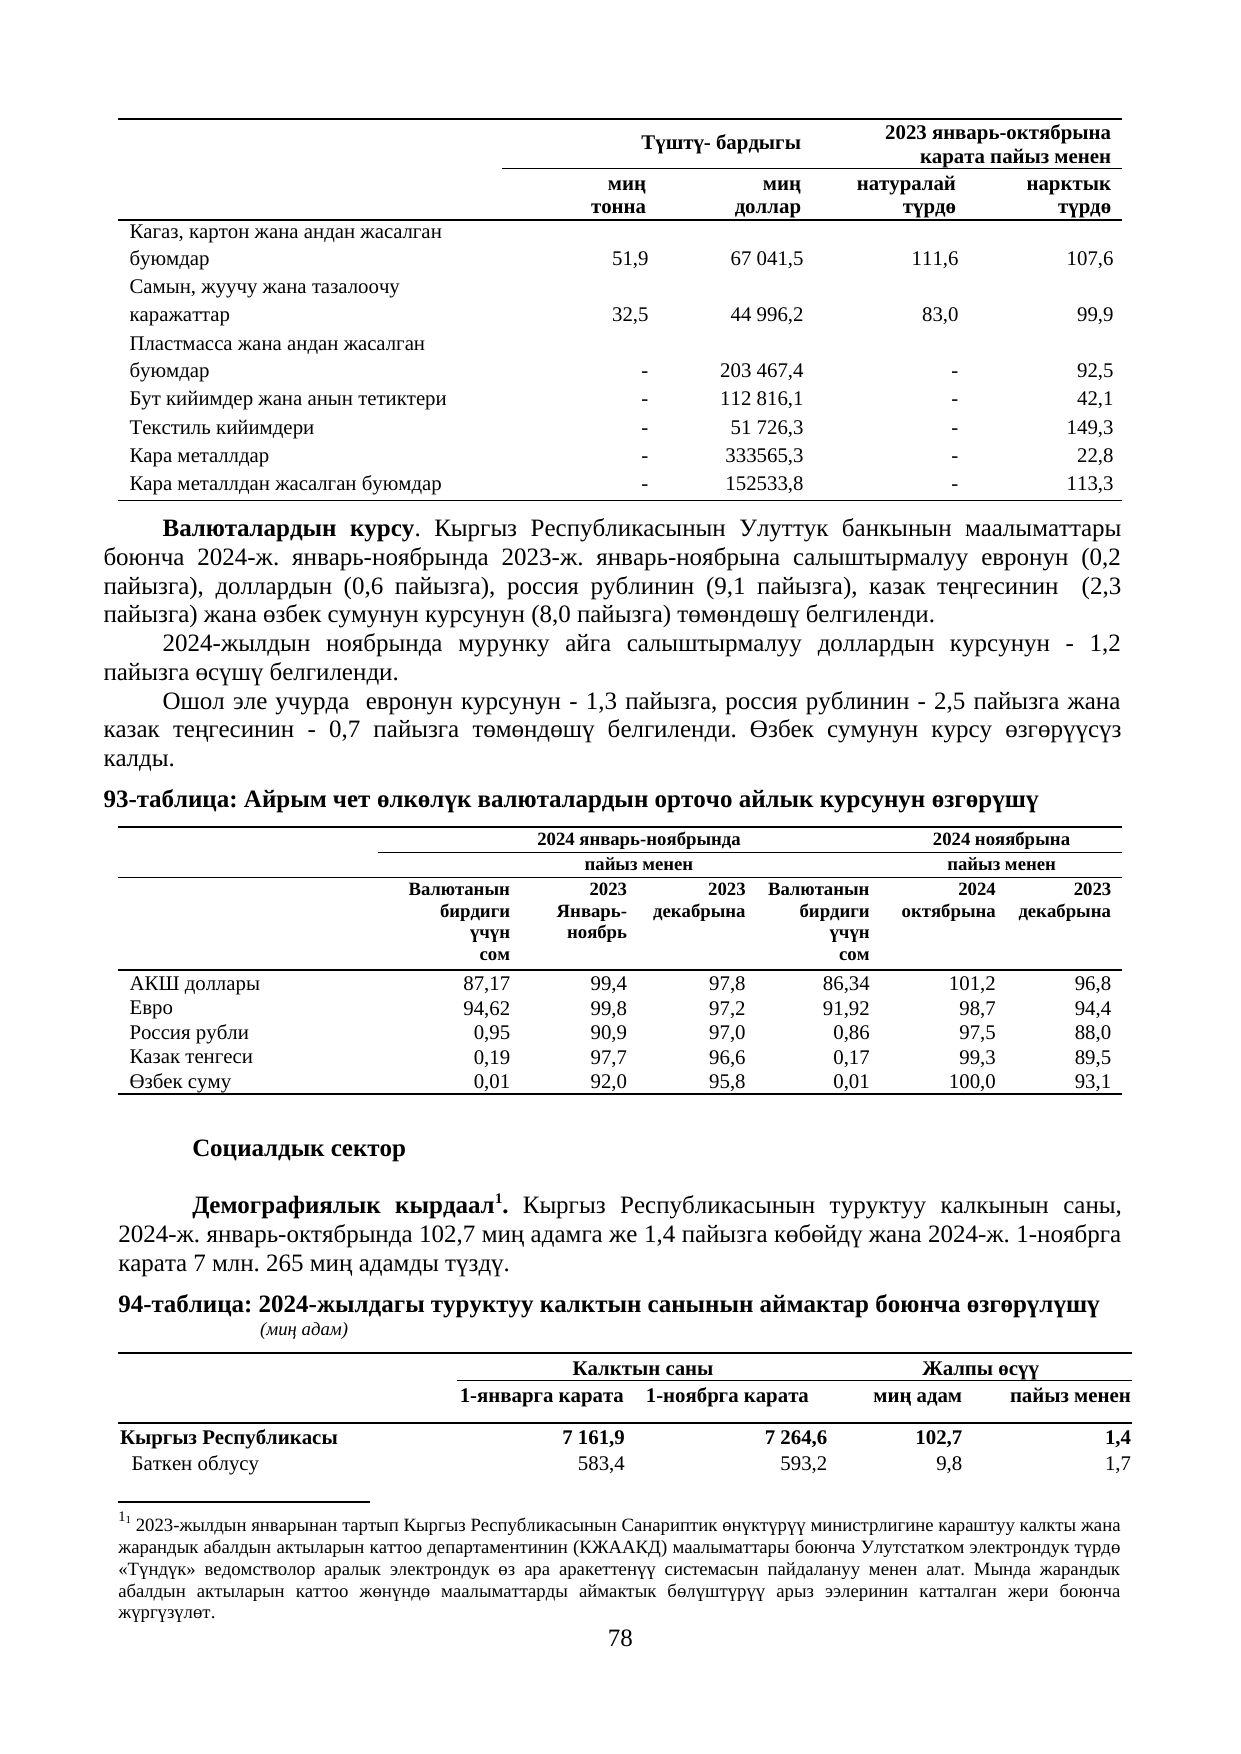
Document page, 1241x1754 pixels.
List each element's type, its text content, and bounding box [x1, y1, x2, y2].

text Социалдык сектор [118, 1133, 1122, 1162]
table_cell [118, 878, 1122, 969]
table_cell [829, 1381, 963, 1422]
text Валюталардын курсу. Кыргыз Республикасынын Улуттук банкынын маалыматтары боюнча 2024-ж. январь-ноябрында 2023-ж. январь-ноябрына салыштырмалуу евронун (0,2 пайызга), доллардын (0,6 пайызга), россия рублинин (9,1 пайызга), казак теңгесинин (2,3 пайызга) жана өзбек сумунун курсунун (8,0 пайызга) төмөндөшү белгиленди. [103, 513, 1122, 628]
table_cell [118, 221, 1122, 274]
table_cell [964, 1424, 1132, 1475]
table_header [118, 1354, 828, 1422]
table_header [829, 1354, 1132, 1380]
text (миң адам) [260, 1318, 1122, 1339]
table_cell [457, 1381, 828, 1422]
text 94-таблица: 2024-жылдагы туруктуу калктын санынын аймактар боюнча өзгөрүлүшү [118, 1289, 1122, 1318]
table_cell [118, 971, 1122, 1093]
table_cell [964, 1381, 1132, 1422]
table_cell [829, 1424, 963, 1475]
text 2024-жылдын ноябрында мурунку айга салыштырмалуу доллардын курсунун - 1,2 пайызга өсүшү белгиленди. [103, 628, 1122, 686]
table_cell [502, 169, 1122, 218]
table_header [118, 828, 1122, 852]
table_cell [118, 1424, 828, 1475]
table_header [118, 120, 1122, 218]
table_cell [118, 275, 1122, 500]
text Демографиялык кырдаал. Кыргыз Республикасынын туруктуу калкынын саны, 2024-ж. январь-октябрында 102,7 миң адамга же 1,4 пайызга көбөйдү жана 2024-ж. 1-ноябрга карата 7 млн. 265 миң адамды түздү. [118, 1190, 1122, 1277]
text Ошол эле учурда евронун курсунун - 1,3 пайызга, россия рублинин - 2,5 пайызга жана казак теңгесинин - 0,7 пайызга төмөндөшү белгиленди. Өзбек сумунун курсу өзгөрүүсүз калды. [103, 686, 1122, 772]
text 93-таблица: Айрым чет өлкөлүк валюталардын орточо айлык курсунун өзгөрүшү [103, 784, 1166, 813]
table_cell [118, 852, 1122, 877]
